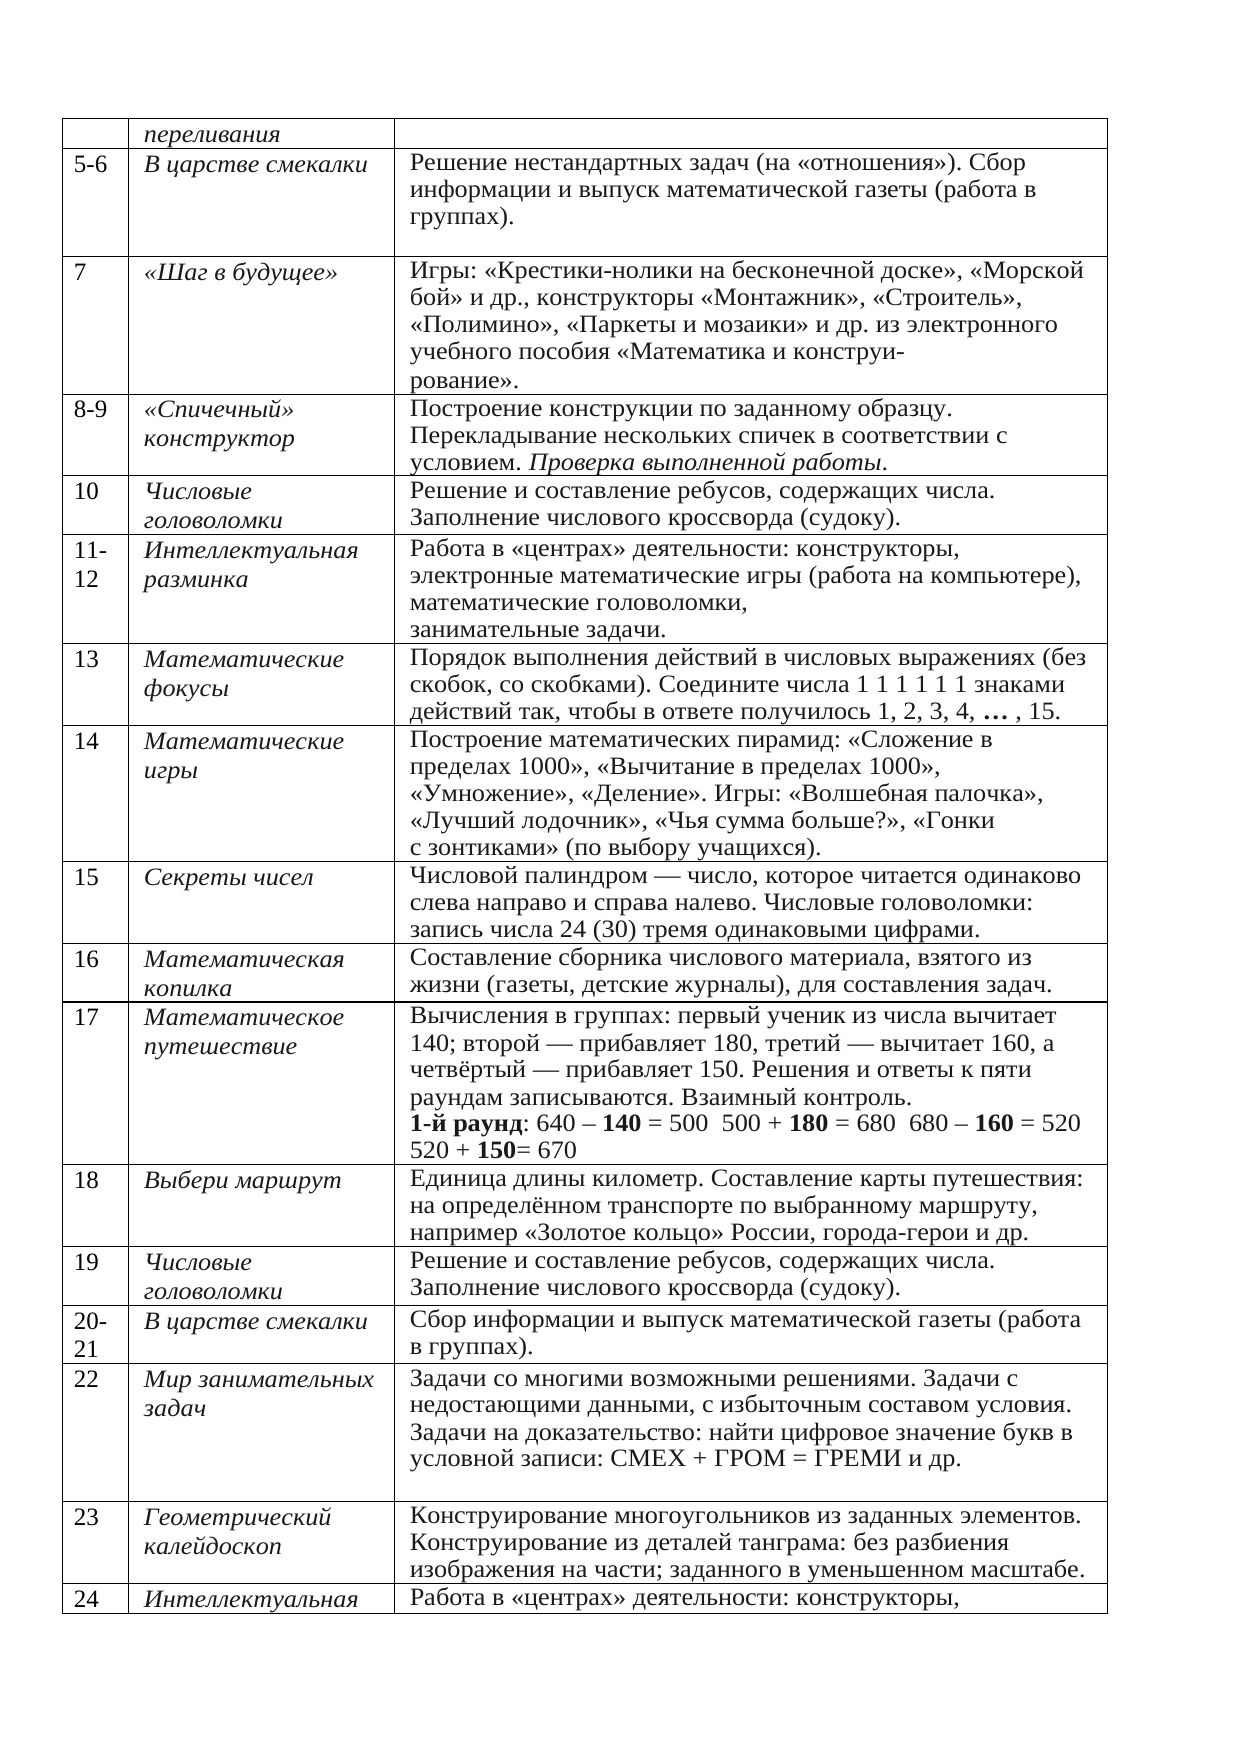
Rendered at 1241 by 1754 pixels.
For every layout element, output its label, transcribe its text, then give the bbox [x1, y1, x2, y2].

table_cell Числовые головоломки [129, 1247, 394, 1305]
table_cell Задачи со многими возможными решениями. Задачи с недостающими данными, с избыточным составом условия. Задачи на доказательство: найти цифровое значение букв в условной записи: СМЕХ + ГРОМ = ГРЕМИ и др. [395, 1364, 1107, 1501]
table_cell В царстве смекалки [129, 1306, 394, 1363]
table_cell 24 [63, 1584, 128, 1613]
table_cell Игры: «Крестики-нолики на бесконечной доске», «Морской бой» и др., конструкторы «Монтажник», «Строитель», «Полимино», «Паркеты и мозаики» и др. из электронного учебного пособия «Математика и конструи- рование». [395, 257, 1107, 393]
table_cell 4 [63, 119, 128, 148]
table_cell 13 [63, 644, 128, 725]
table_cell Мир занимательных задач [129, 1364, 394, 1501]
table_cell 10 [63, 476, 128, 534]
table_cell 16 [63, 944, 128, 1001]
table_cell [129, 1584, 394, 1613]
table_cell Математические фокусы [129, 644, 394, 725]
table_cell Сбор информации и выпуск математической газеты (работа в группах). [395, 1306, 1107, 1363]
table_cell Числовые головоломки [129, 476, 394, 534]
table_cell «Спичечный» конструктор [129, 395, 394, 475]
table_cell Математическое путешествие [129, 1003, 394, 1164]
table_cell 18 [63, 1165, 128, 1246]
table_cell 8-9 [63, 395, 128, 475]
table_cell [129, 119, 394, 148]
table_cell Порядок выполнения действий в числовых выражениях (без скобок, со скобками). Соедините числа 1 1 1 1 1 1 знаками действий так, чтобы в ответе получилось 1, 2, 3, 4, … , 15. [395, 644, 1107, 725]
table_cell Математическая копилка [129, 944, 394, 1001]
table_cell Геометрический калейдоскоп [129, 1502, 394, 1583]
table_cell Решение и составление ребусов, содержащих числа. Заполнение числового кроссворда (судоку). [395, 1247, 1107, 1305]
table_cell Построение математических пирамид: «Сложение в пределах 1000», «Вычитание в пределах 1000», «Умножение», «Деление». Игры: «Волшебная палочка», «Лучший лодочник», «Чья сумма больше?», «Гонки с зонтиками» (по выбору учащихся). [395, 726, 1107, 861]
table_cell Математические игры [129, 726, 394, 861]
table_cell Решение и составление ребусов, содержащих числа. Заполнение числового кроссворда (судоку). [395, 476, 1107, 534]
table_cell 17 [63, 1003, 128, 1164]
table_cell 5-6 [63, 149, 128, 256]
table_cell Решение нестандартных задач (на «отношения»). Сбор информации и выпуск математической газеты (работа в группах). [395, 149, 1107, 256]
table_cell 14 [63, 726, 128, 861]
table_cell 20-21 [63, 1306, 128, 1363]
table_cell Интеллектуальная разминка [129, 535, 394, 643]
table_cell Вычисления в группах: первый ученик из числа вычитает 140; второй — прибавляет 180, третий — вычитает 160, а четвёртый — прибавляет 150. Решения и ответы к пяти раундам записываются. Взаимный контроль. 1-й раунд: 640 – 140 = 500 500 + 180 = 680 680 – 160 = 520 520 + 150= 670 [395, 1003, 1107, 1164]
table_cell Построение конструкции по заданному образцу. Перекладывание нескольких спичек в соответствии с условием. Проверка выполненной работы. [395, 395, 1107, 475]
table_cell Конструирование многоугольников из заданных элементов. Конструирование из деталей танграма: без разбиения изображения на части; заданного в уменьшенном масштабе. [395, 1502, 1107, 1583]
table_cell Числовой палиндром — число, которое читается одинаково слева направо и справа налево. Числовые головоломки: запись числа 24 (30) тремя одинаковыми цифрами. [395, 862, 1107, 943]
table_cell 15 [63, 862, 128, 943]
table_cell 7 [63, 257, 128, 393]
table_cell 23 [63, 1502, 128, 1583]
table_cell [395, 119, 1107, 148]
table_cell В царстве смекалки [129, 149, 394, 256]
table_cell 22 [63, 1364, 128, 1501]
table_cell Секреты чисел [129, 862, 394, 943]
table_cell 11-12 [63, 535, 128, 643]
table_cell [395, 1584, 1107, 1613]
table_cell «Шаг в будущее» [129, 257, 394, 393]
table_cell Единица длины километр. Составление карты путешествия: на определённом транспорте по выбранному маршруту, например «Золотое кольцо» России, города-герои и др. [395, 1165, 1107, 1246]
table_cell Выбери маршрут [129, 1165, 394, 1246]
table_cell 19 [63, 1247, 128, 1305]
table_cell Составление сборника числового материала, взятого из жизни (газеты, детские журналы), для составления задач. [395, 944, 1107, 1001]
